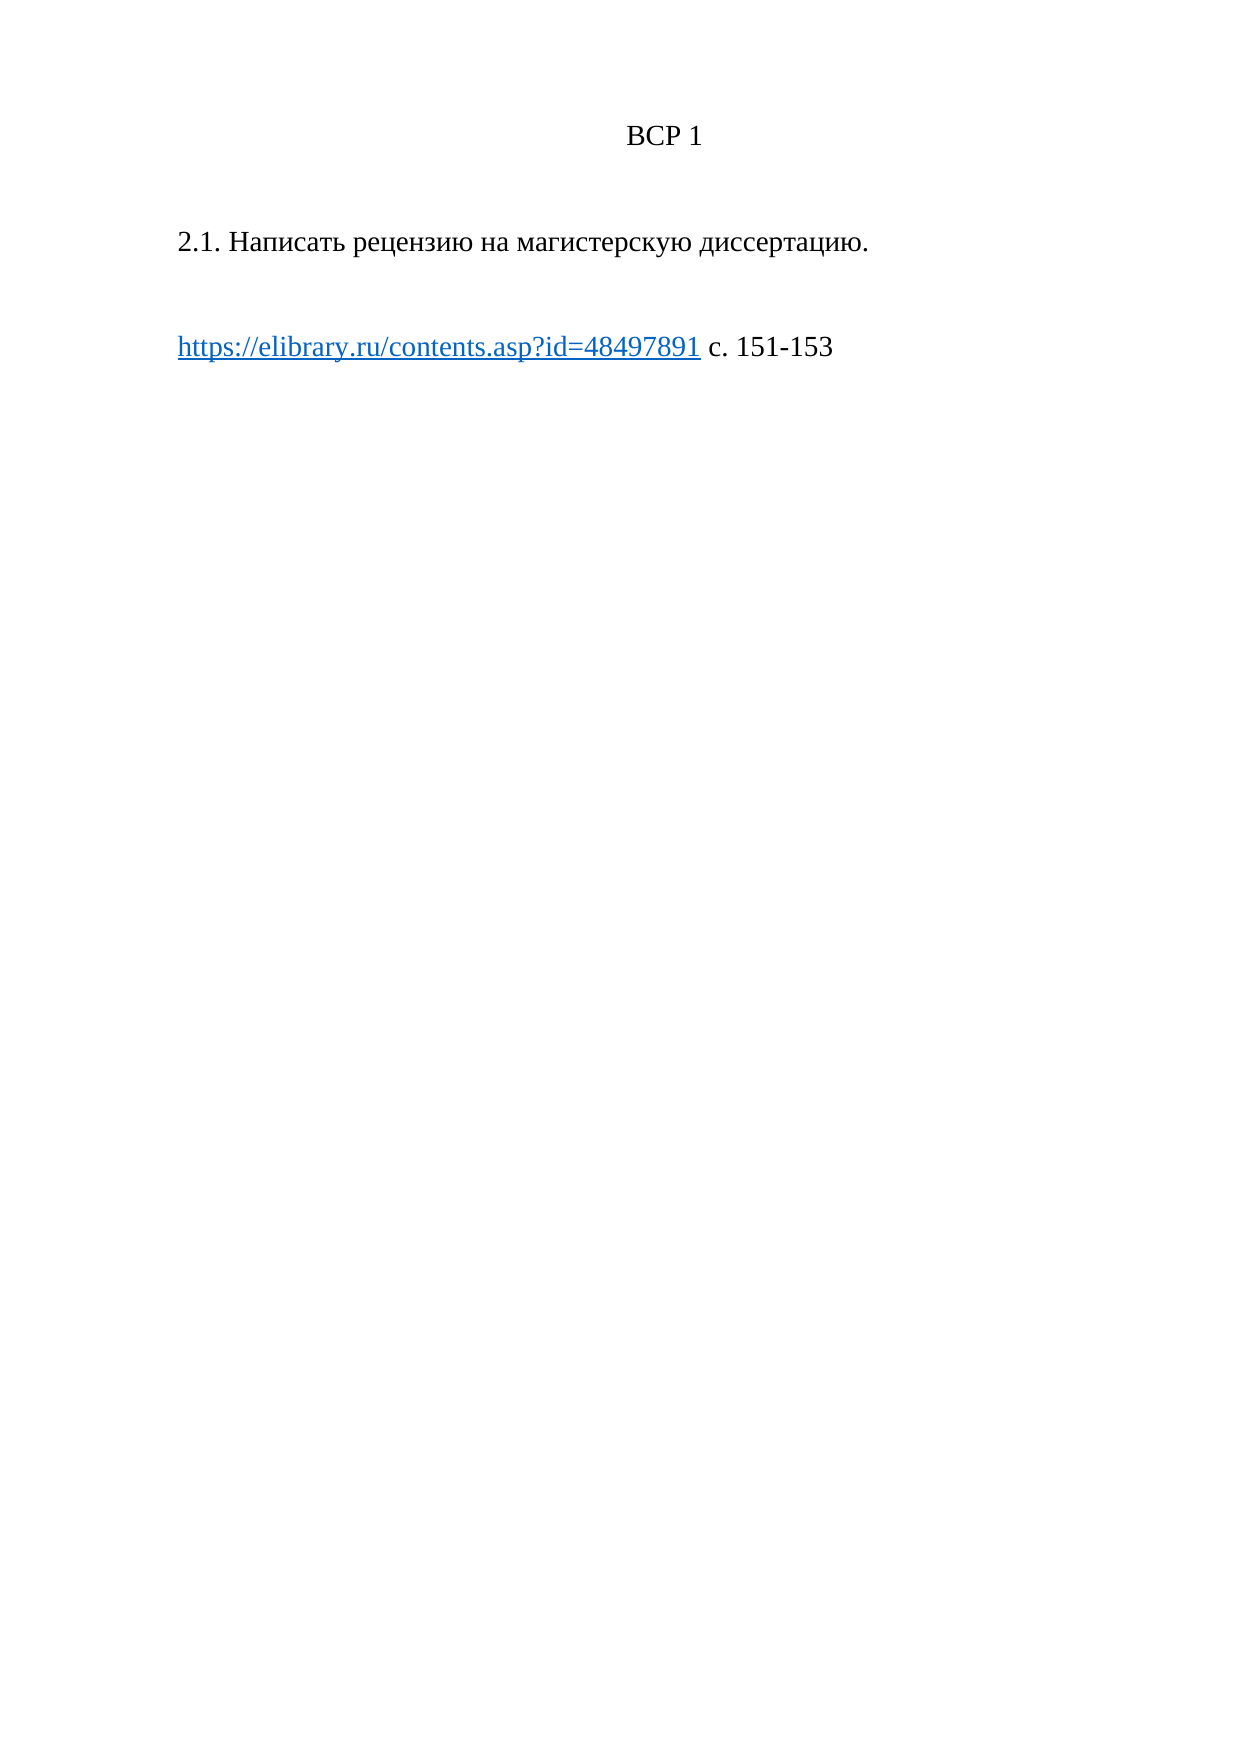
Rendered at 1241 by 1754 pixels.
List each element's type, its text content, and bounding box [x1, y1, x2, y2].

text 2.1. Написать рецензию на магистерскую диссертацию. [177, 224, 1152, 257]
text https://elibrary.ru/contents.asp?id=48497891 с. 151-153 [177, 329, 1152, 363]
text ВСР 1 [177, 118, 1152, 152]
